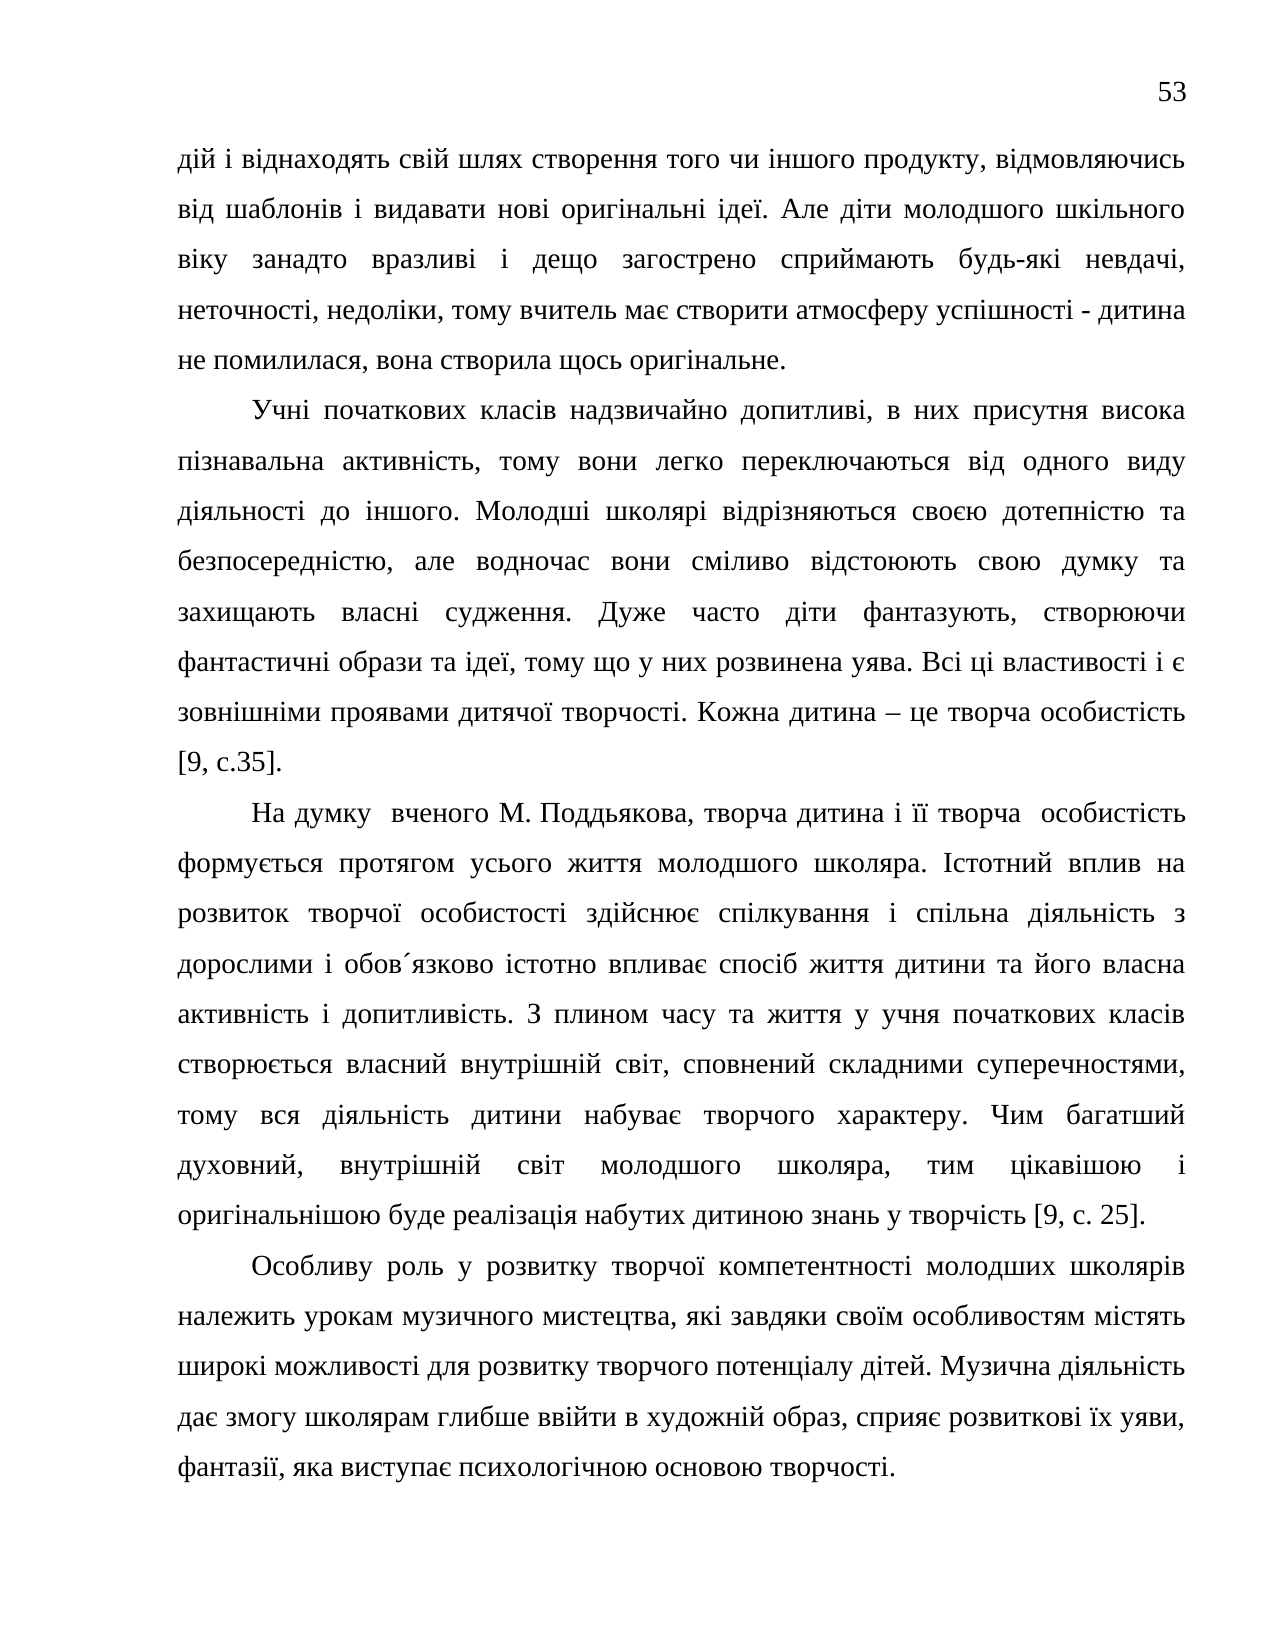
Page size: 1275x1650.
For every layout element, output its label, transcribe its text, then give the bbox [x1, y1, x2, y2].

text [177, 141, 1186, 376]
text На думку вченого М. Поддьякова, творча дитина і її творча особистість формується протягом усього життя молодшого школяра. Істотний вплив на розвиток творчої особистості здійснює спілкування і спільна діяльність з дорослими і обов´язково істотно впливає спосіб життя дитини та його власна активність і допитливість. З плином часу та життя у учня початкових класів створюється власний внутрішній світ, сповнений складними суперечностями, тому вся діяльність дитини набуває творчого характеру. Чим багатший духовний, внутрішній світ молодшого школяра, тим цікавішою і оригінальнішою буде реалізація набутих дитиною знань у творчість [9, с. 25]. [177, 795, 1186, 1231]
text Особливу роль у розвитку творчої компетентності молодших школярів належить урокам музичного мистецтва, які завдяки своїм особливостям містять широкі можливості для розвитку творчого потенціалу дітей. Музична діяльність дає змогу школярам глибше ввійти в художній образ, сприяє розвиткові їх уяви, фантазії, яка виступає психологічною основою творчості. [177, 1248, 1186, 1482]
text Учні початкових класів надзвичайно допитливі, в них присутня висока пізнавальна активність, тому вони легко переключаються від одного виду діяльності до іншого. Молодші школярі відрізняються своєю дотепністю та безпосередністю, але водночас вони сміливо відстоюють свою думку та захищають власні судження. Дуже часто діти фантазують, створюючи фантастичні образи та ідеї, тому що у них розвинена уява. Всі ці властивості і є зовнішніми проявами дитячої творчості. Кожна дитина – це творча особистість [9, с.35]. [177, 392, 1186, 778]
